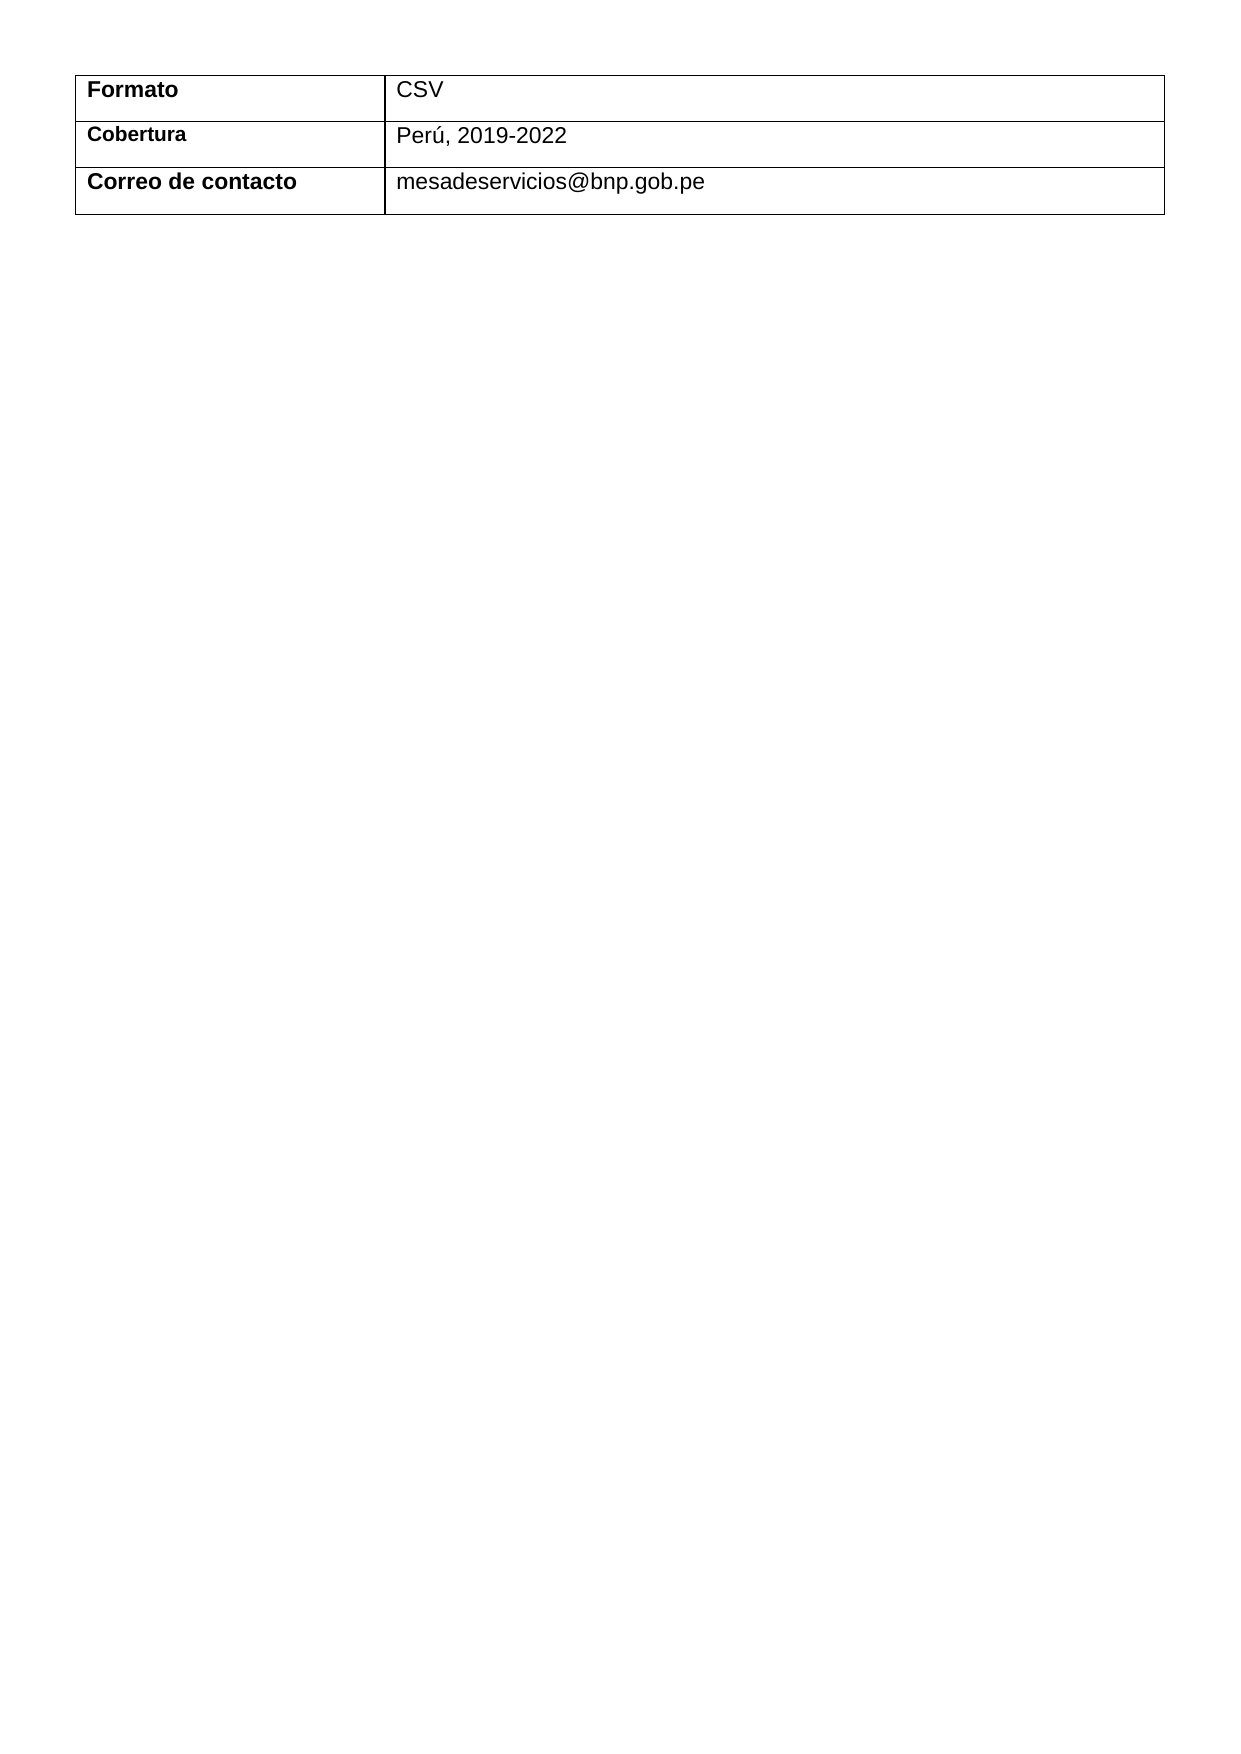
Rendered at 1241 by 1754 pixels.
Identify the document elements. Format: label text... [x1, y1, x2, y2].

table_cell CSV [386, 76, 1164, 121]
table_cell Cobertura [76, 122, 384, 167]
table_cell mesadeservicios@bnp.gob.pe [386, 168, 1164, 213]
table_cell Perú, 2019-2022 [386, 122, 1164, 167]
table_cell Formato [76, 76, 384, 121]
table_cell Correo de contacto [76, 168, 384, 213]
